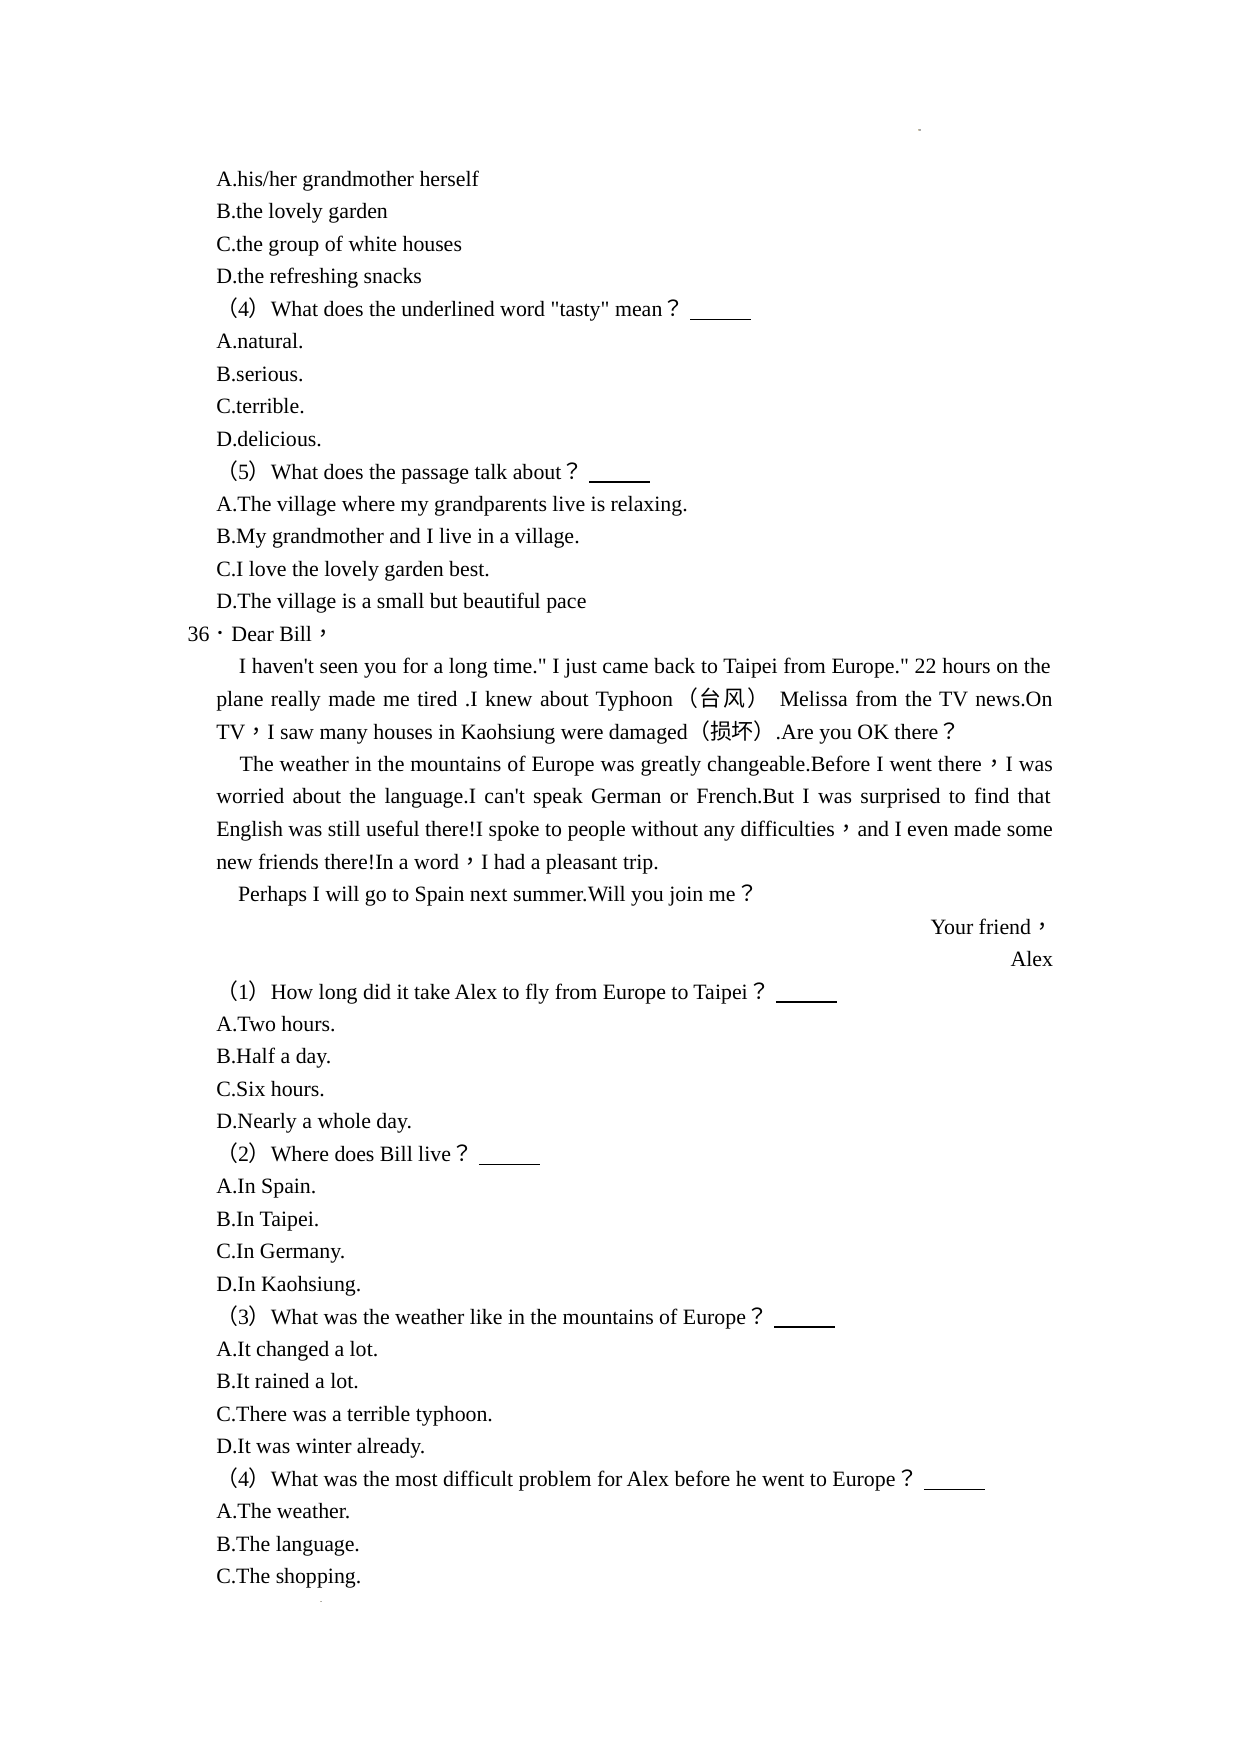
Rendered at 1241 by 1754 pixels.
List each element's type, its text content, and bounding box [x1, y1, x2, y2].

text D.The village is a small but beautiful pace [216, 584, 1053, 617]
text B.serious. [216, 357, 1053, 389]
text （4）What does the underlined word "tasty" mean？ [216, 292, 1053, 324]
text C.terrible. [216, 389, 1053, 422]
text （2）Where does Bill live？ [216, 1137, 1053, 1169]
text Alex [216, 942, 1053, 974]
text B.Half a day. [216, 1039, 1053, 1072]
text C.There was a terrible typhoon. [216, 1397, 1053, 1429]
text The weather in the mountains of Europe was greatly changeable.Before I went there，I was worried about the language.I can't speak German or French.But I was surprised to find that English was still useful there!I spoke to people without any difficulties，and I even made some new friends there!In a word，I had a pleasant trip. [216, 747, 1053, 877]
text D.It was winter already. [216, 1429, 1053, 1462]
text A.his/her grandmother herself [216, 162, 1053, 194]
text C.In Germany. [216, 1234, 1053, 1267]
text B.In Taipei. [216, 1202, 1053, 1234]
text I haven't seen you for a long time." I just came back to Taipei from Europe." 22 hours on the plane really made me tired .I knew about Typhoon（台风） Melissa from the TV news.On TV，I saw many houses in Kaohsiung were damaged（损坏）.Are you OK there？ [216, 649, 1053, 747]
text C.The shopping. [216, 1559, 1053, 1592]
text D.the refreshing snacks [216, 259, 1053, 292]
text C.Six hours. [216, 1072, 1053, 1104]
text D.delicious. [216, 422, 1053, 454]
text （1）How long did it take Alex to fly from Europe to Taipei？ [216, 974, 1053, 1007]
text C.the group of white houses [216, 227, 1053, 259]
text B.It rained a lot. [216, 1364, 1053, 1397]
text D.Nearly a whole day. [216, 1104, 1053, 1137]
text C.I love the lovely garden best. [216, 552, 1053, 584]
text B.My grandmother and I live in a village. [216, 519, 1053, 552]
text B.the lovely garden [216, 194, 1053, 227]
text A.The village where my grandparents live is relaxing. [216, 487, 1053, 519]
text A.Two hours. [216, 1007, 1053, 1039]
text （5）What does the passage talk about？ [216, 454, 1053, 487]
text （3）What was the weather like in the mountains of Europe？ [216, 1299, 1053, 1332]
text A.The weather. [216, 1494, 1053, 1527]
text Perhaps I will go to Spain next summer.Will you join me？ [216, 877, 1053, 909]
text B.The language. [216, 1527, 1053, 1559]
text Your friend， [216, 909, 1053, 942]
text A.It changed a lot. [216, 1332, 1053, 1364]
text A.In Spain. [216, 1169, 1053, 1202]
text A.natural. [216, 324, 1053, 357]
text （4）What was the most difficult problem for Alex before he went to Europe？ [216, 1462, 1053, 1494]
text 36．Dear Bill， [187, 617, 1053, 649]
text D.In Kaohsiung. [216, 1267, 1053, 1299]
